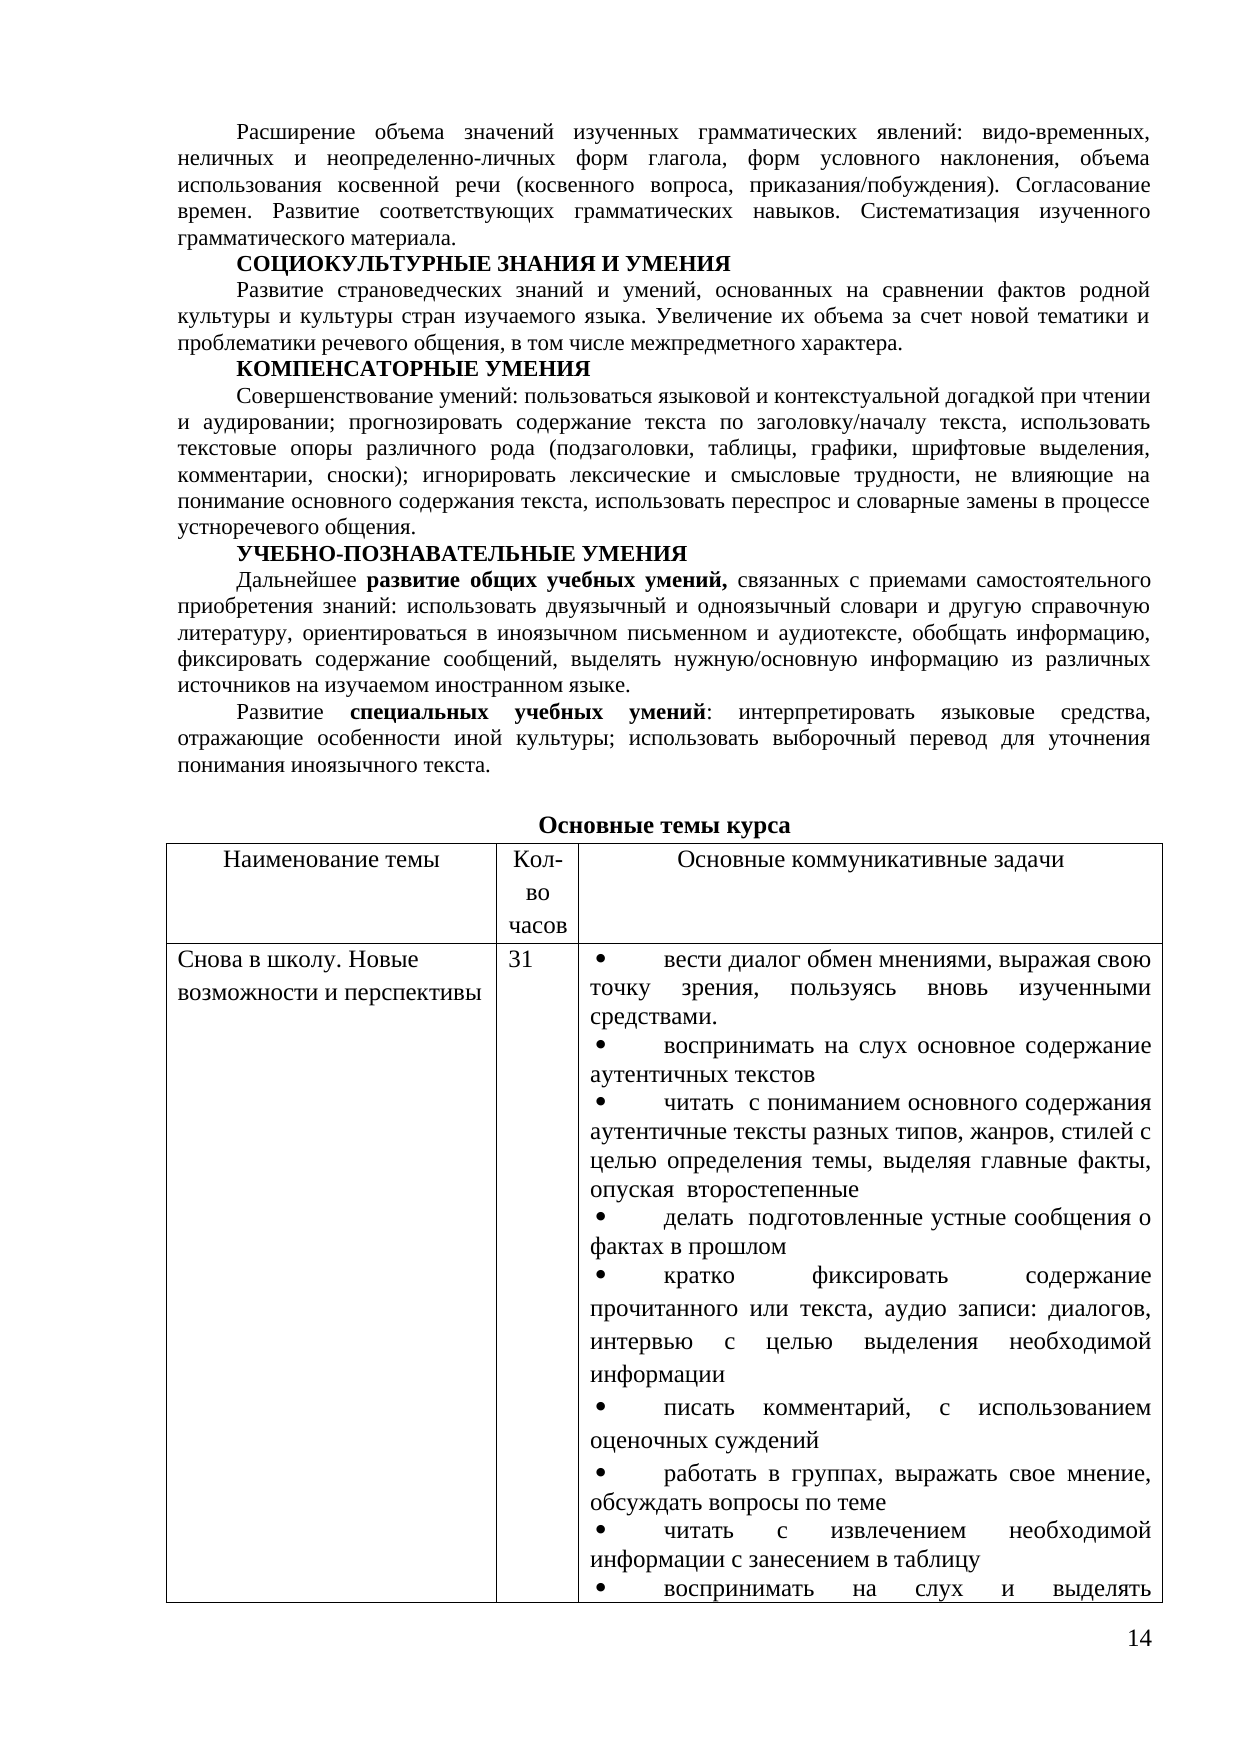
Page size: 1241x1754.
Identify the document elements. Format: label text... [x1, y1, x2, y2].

table_cell 31 [497, 944, 578, 1602]
text СОЦИОКУЛЬТУРНЫЕ ЗНАНИЯ И УМЕНИЯ [236, 250, 1152, 276]
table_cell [579, 944, 1162, 1602]
text КОМПЕНСАТОРНЫЕ УМЕНИЯ [236, 355, 1152, 382]
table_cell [167, 944, 496, 1602]
table_header Основные коммуникативные задачи [579, 844, 1162, 943]
text Расширение объема значений изученных грамматических явлений: видо-временных, неличных и неопределенно-личных форм глагола, форм условного наклонения, объема использования косвенной речи (косвенного вопроса, приказания/побуждения). Согласование времен. Развитие соответствующих грамматических навыков. Систематизация изученного грамматического материала. [177, 118, 1152, 250]
table_header Наименование темы [167, 844, 496, 943]
text Дальнейшее развитие общих учебных умений, связанных с приемами самостоятельного приобретения знаний: использовать двуязычный и одноязычный словари и другую справочную литературу, ориентироваться в иноязычном письменном и аудиотексте, обобщать информацию, фиксировать содержание сообщений, выделять нужную/основную информацию из различных источников на изучаемом иностранном языке. [177, 566, 1152, 698]
table_header Кол-во часов [497, 844, 578, 943]
text Развитие страноведческих знаний и умений, основанных на сравнении фактов родной культуры и культуры стран изучаемого языка. Увеличение их объема за счет новой тематики и проблематики речевого общения, в том числе межпредметного характера. [177, 276, 1152, 355]
text Развитие специальных учебных умений: интерпретировать языковые средства, отражающие особенности иной культуры; использовать выборочный перевод для уточнения понимания иноязычного текста. [177, 698, 1152, 777]
text Совершенствование умений: пользоваться языковой и контекстуальной догадкой при чтении и аудировании; прогнозировать содержание текста по заголовку/началу текста, использовать текстовые опоры различного рода (подзаголовки, таблицы, графики, шрифтовые выделения, комментарии, сноски); игнорировать лексические и смысловые трудности, не влияющие на понимание основного содержания текста, использовать переспрос и словарные замены в процессе устноречевого общения. [177, 382, 1152, 540]
text Основные темы курса [177, 810, 1152, 839]
text УЧЕБНО-ПОЗНАВАТЕЛЬНЫЕ УМЕНИЯ [236, 540, 1152, 566]
